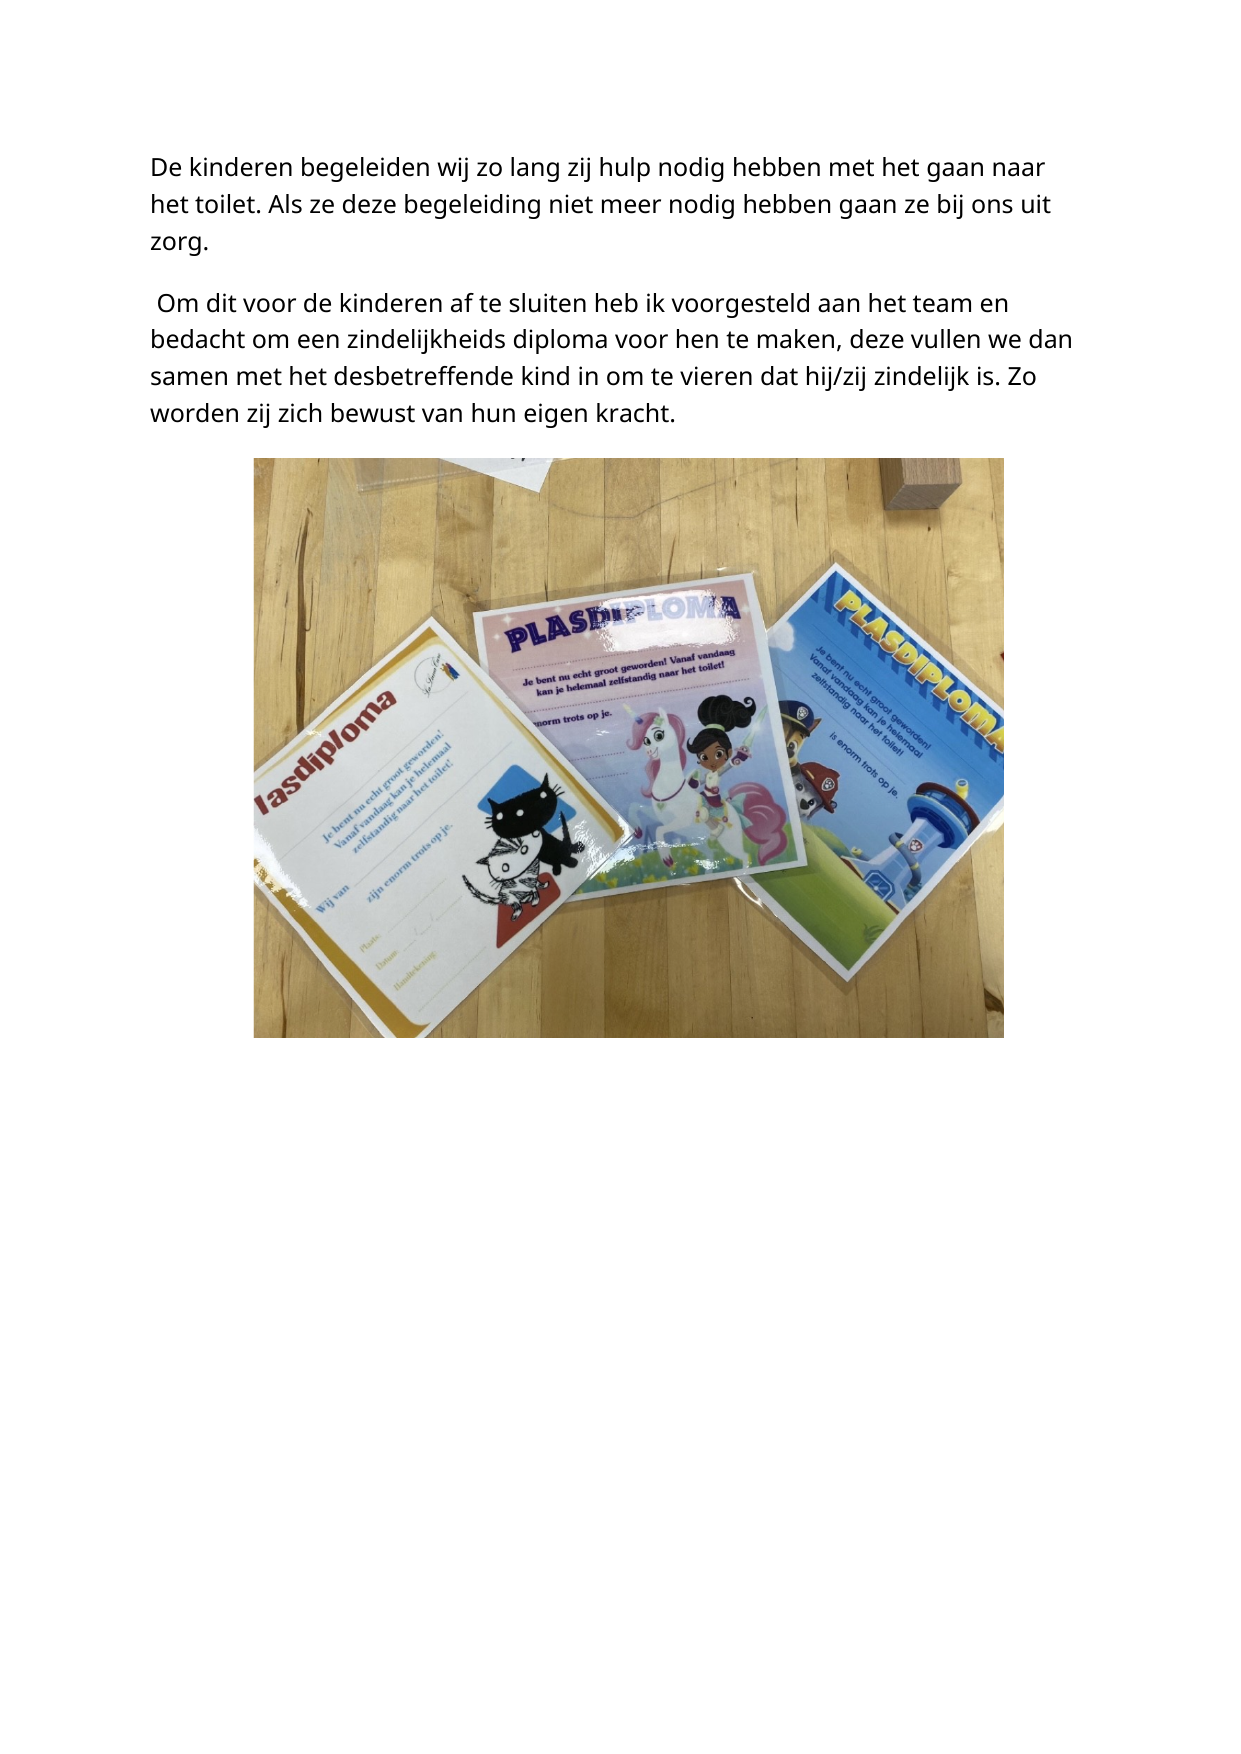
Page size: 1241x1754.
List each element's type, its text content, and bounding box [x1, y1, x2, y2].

text De kinderen begeleiden wij zo lang zij hulp nodig hebben met het gaan naar het toilet. Als ze deze begeleiding niet meer nodig hebben gaan ze bij ons uit zorg. [150, 150, 1090, 258]
text Om dit voor de kinderen af te sluiten heb ik voorgesteld aan het team en bedacht om een zindelijkheids diploma voor hen te maken, deze vullen we dan samen met het desbetreffende kind in om te vieren dat hij/zij zindelijk is. Zo worden zij zich bewust van hun eigen kracht. [150, 285, 1090, 430]
